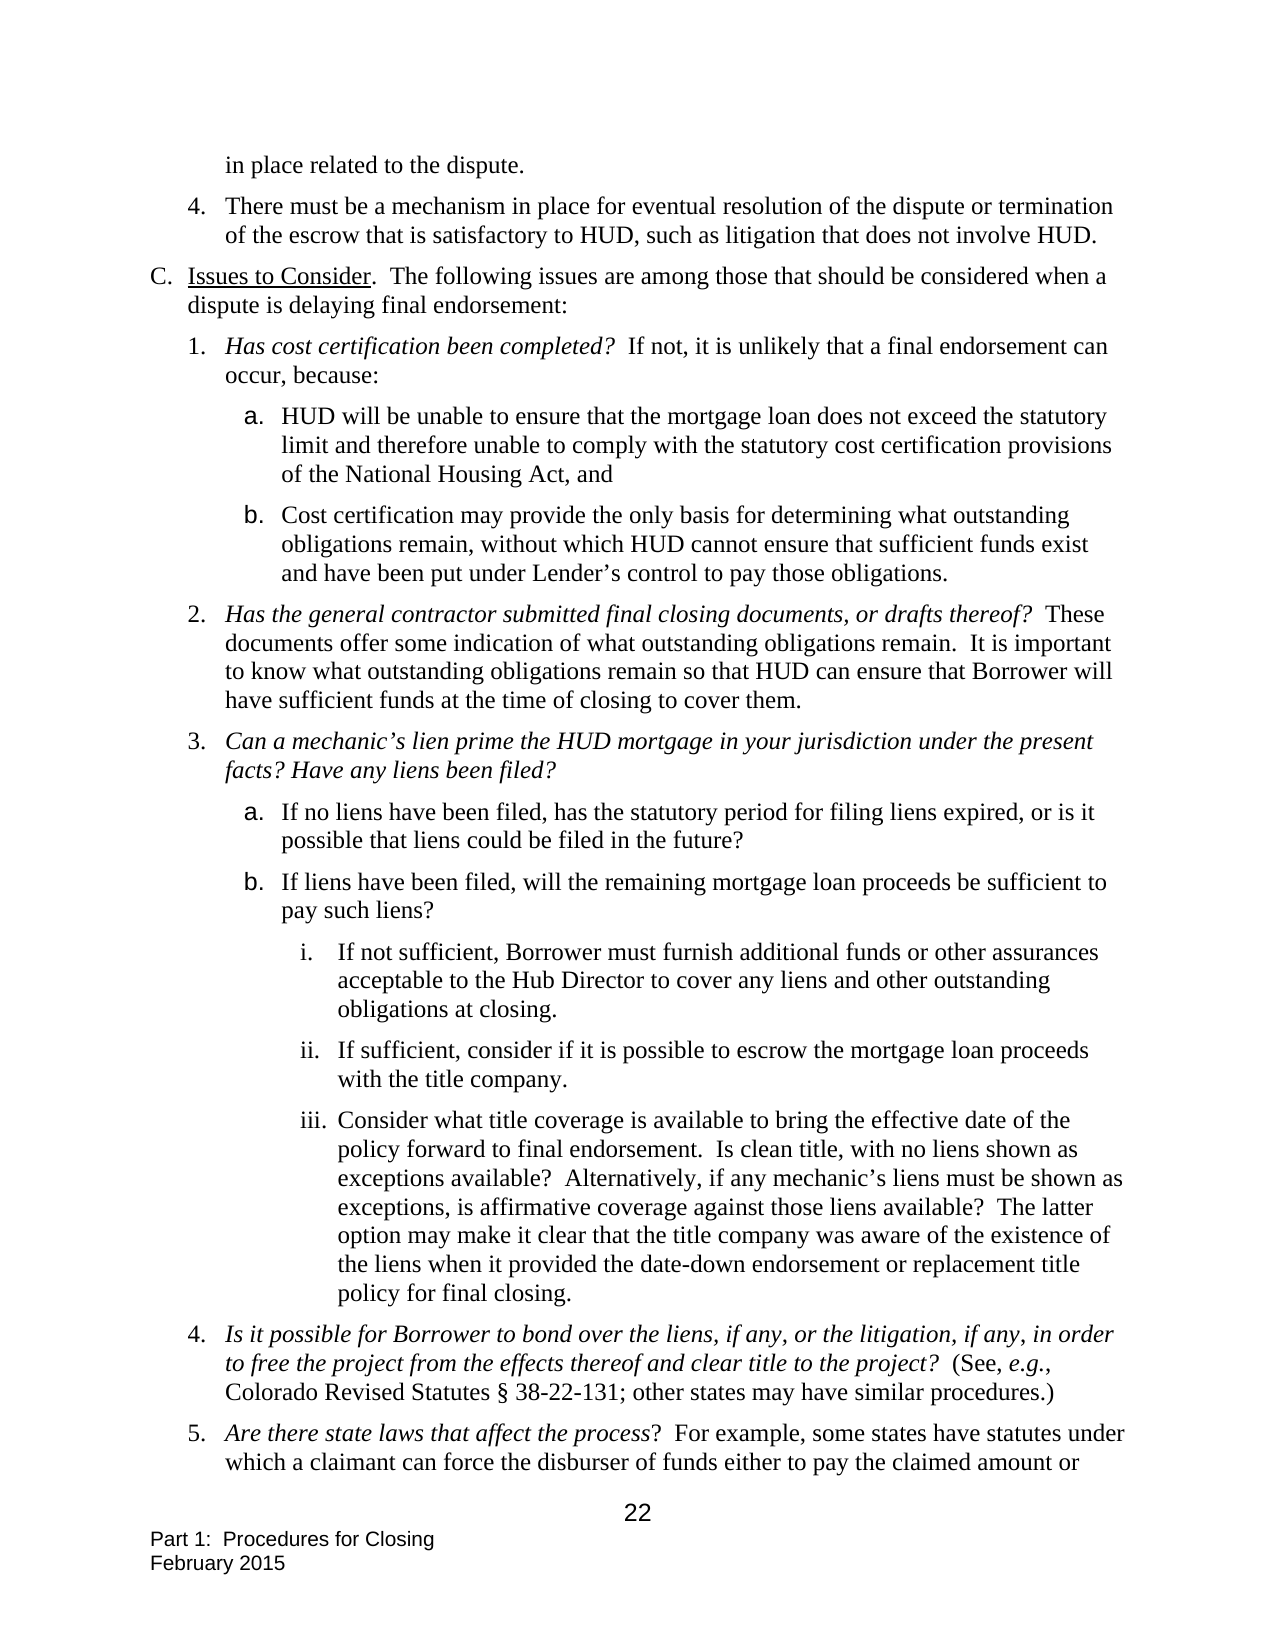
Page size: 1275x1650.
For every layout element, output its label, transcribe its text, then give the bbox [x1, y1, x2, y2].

subtitle Cost certification may provide the only basis for determining what outstanding obligations remain, without which HUD cannot ensure that sufficient funds exist and have been put under Lender’s control to pay those obligations. [244, 500, 1125, 586]
subtitle Has the general contractor submitted final closing documents, or drafts thereof? These documents offer some indication of what outstanding obligations remain. It is important to know what outstanding obligations remain so that HUD can ensure that Borrower will have sufficient funds at the time of closing to cover them. [187, 599, 1125, 714]
subtitle If no liens have been filed, has the statutory period for filing liens expired, or is it possible that liens could be filed in the future? [244, 796, 1125, 854]
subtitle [187, 150, 1125, 179]
list If not sufficient, Borrower must furnish additional funds or other assurances acceptable to the Hub Director to cover any liens and other outstanding obligations at closing. [300, 937, 1125, 1023]
subtitle HUD will be unable to ensure that the mortgage loan does not exceed the statutory limit and therefore unable to comply with the statutory cost certification provisions of the National Housing Act, and [244, 401, 1125, 488]
text If sufficient, consider if it is possible to escrow the mortgage loan proceeds with the title company. [300, 1035, 1125, 1093]
subtitle Has cost certification been completed? If not, it is unlikely that a final endorsement can occur, because: [187, 331, 1125, 389]
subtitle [187, 1418, 1125, 1475]
subtitle There must be a mechanism in place for eventual resolution of the dispute or termination of the escrow that is satisfactory to HUD, such as litigation that does not involve HUD. [187, 191, 1125, 249]
subtitle Is it possible for Borrower to bond over the liens, if any, or the litigation, if any, in order to free the project from the effects thereof and clear title to the project? (See, e.g., Colorado Revised Statutes § 38-22-131; other states may have similar procedures.) [187, 1319, 1125, 1405]
subtitle Issues to Consider. The following issues are among those that should be considered when a dispute is delaying final endorsement: [150, 261, 1125, 319]
subtitle If liens have been filed, will the remaining mortgage loan proceeds be sufficient to pay such liens? [244, 867, 1125, 924]
subtitle Can a mechanic’s lien prime the HUD mortgage in your jurisdiction under the present facts? Have any liens been filed? [187, 726, 1125, 784]
text Consider what title coverage is available to bring the effective date of the policy forward to final endorsement. Is clean title, with no liens shown as exceptions available? Alternatively, if any mechanic’s liens must be shown as exceptions, is affirmative coverage against those liens available? The latter option may make it clear that the title company was aware of the existence of the liens when it provided the date-down endorsement or replacement title policy for final closing. [300, 1105, 1125, 1307]
